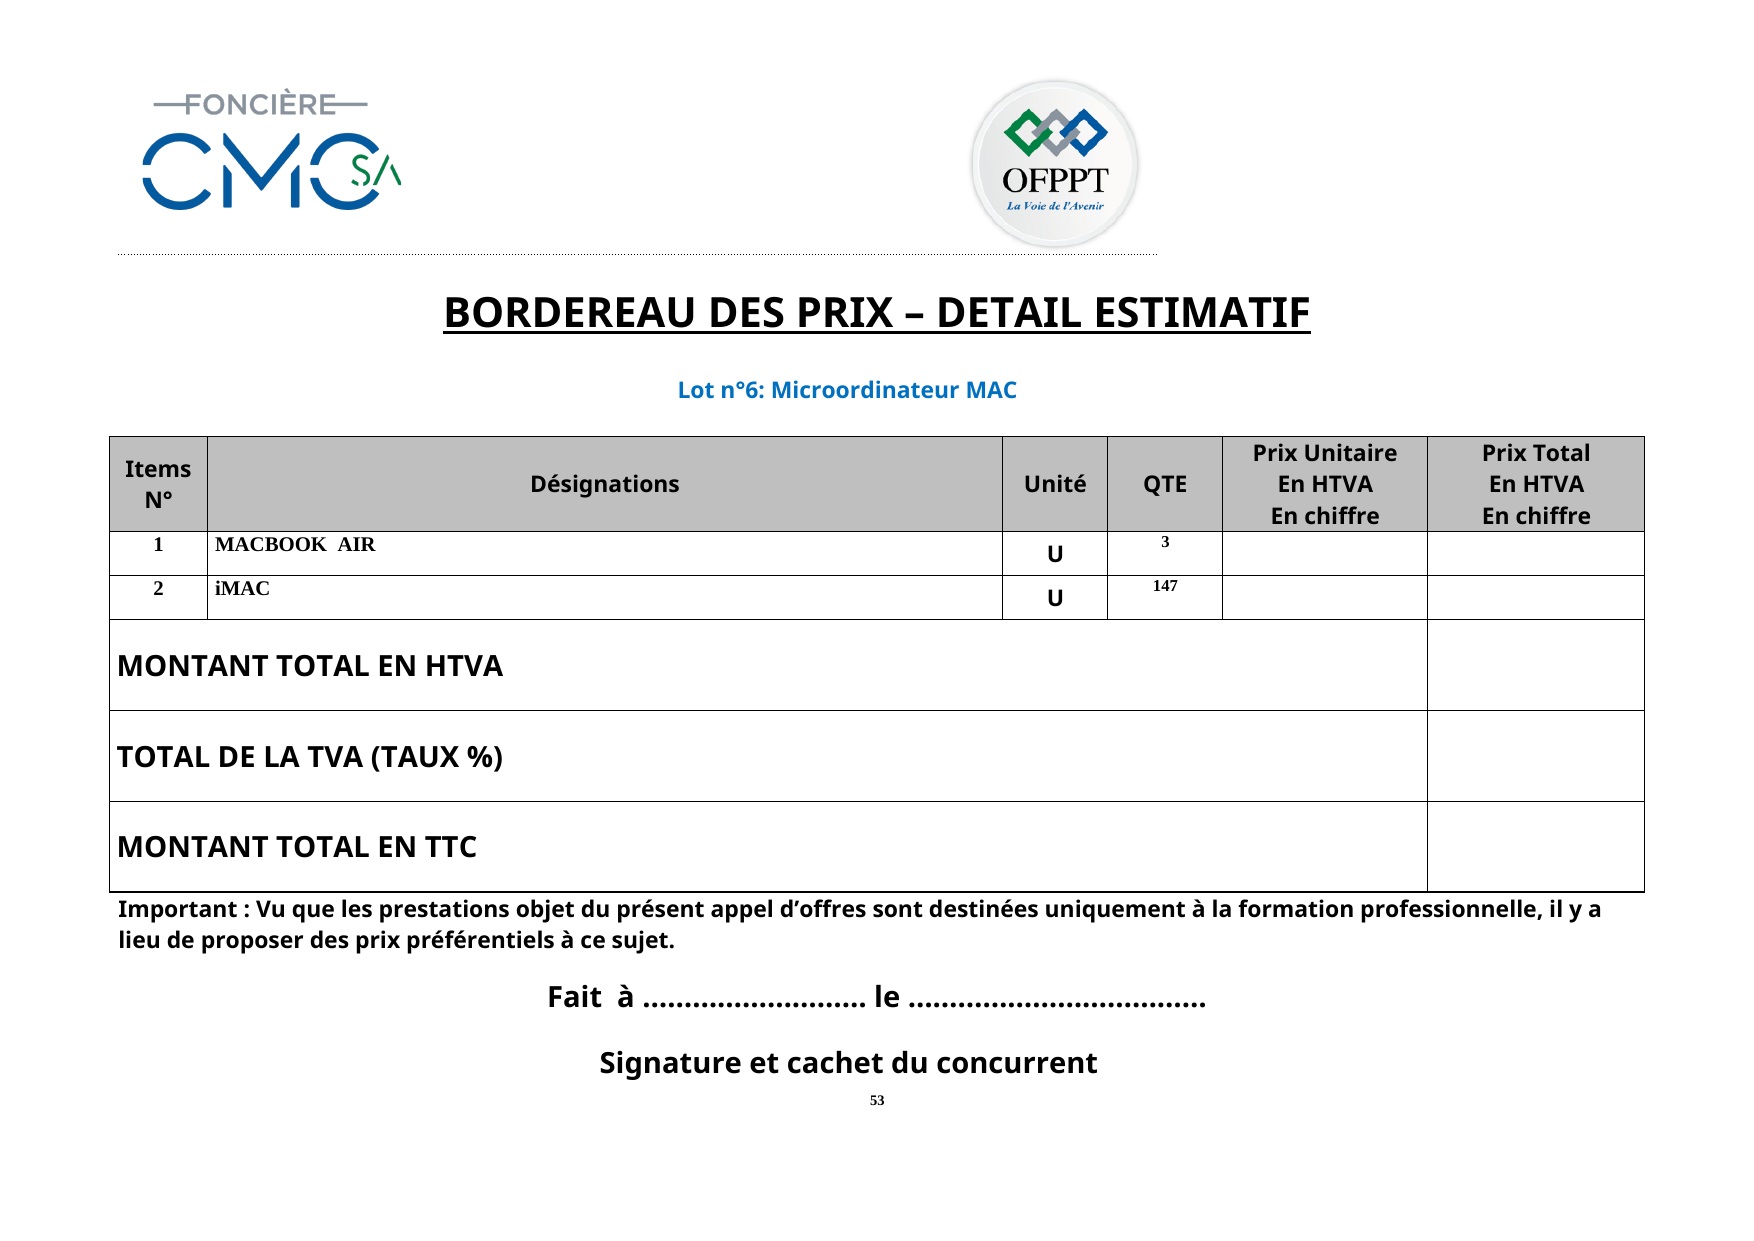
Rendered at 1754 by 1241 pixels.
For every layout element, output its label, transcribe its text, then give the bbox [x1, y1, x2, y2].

table_cell U [1003, 576, 1107, 619]
text BORDEREAU DES PRIX – DETAIL ESTIMATIF [118, 283, 1636, 340]
table_cell MONTANT TOTAL EN HTVA [110, 620, 1427, 710]
table_cell iMAC [208, 576, 1002, 619]
picture [964, 73, 1145, 254]
table_cell [1428, 620, 1644, 710]
table_cell 1 [110, 532, 207, 575]
table_cell [1223, 576, 1427, 619]
picture [142, 88, 402, 210]
table_cell TOTAL DE LA TVA (TAUX %) [110, 711, 1427, 801]
table_cell 3 [1108, 532, 1222, 575]
table_cell MACBOOK AIR [208, 532, 1002, 575]
text Fait à ……………………… le ……………………………… [118, 977, 1636, 1016]
table_cell 147 [1108, 576, 1222, 619]
table_cell [1428, 576, 1644, 619]
table_header Désignations [208, 437, 1002, 531]
text Signature et cachet du concurrent [118, 1043, 1636, 1082]
table_header Unité [1003, 437, 1107, 531]
text Lot n°6: Microordinateur MAC [59, 374, 1636, 405]
table_header Prix Unitaire En HTVA En chiffre [1223, 437, 1427, 531]
table_header Prix Total En HTVA En chiffre [1428, 437, 1644, 531]
table_header QTE [1108, 437, 1222, 531]
table_cell MONTANT TOTAL EN TTC [110, 802, 1427, 891]
table_cell U [1003, 532, 1107, 575]
table_header Items N° [110, 437, 207, 531]
table_cell [1223, 532, 1427, 575]
table_cell [1428, 532, 1644, 575]
text Important : Vu que les prestations objet du présent appel d’offres sont destinées uniquement à la formation professionnelle, il y a lieu de proposer des prix préférentiels à ce sujet. [118, 893, 1636, 955]
table_cell 2 [110, 576, 207, 619]
table_cell [1428, 711, 1644, 801]
table_cell [1428, 802, 1644, 891]
